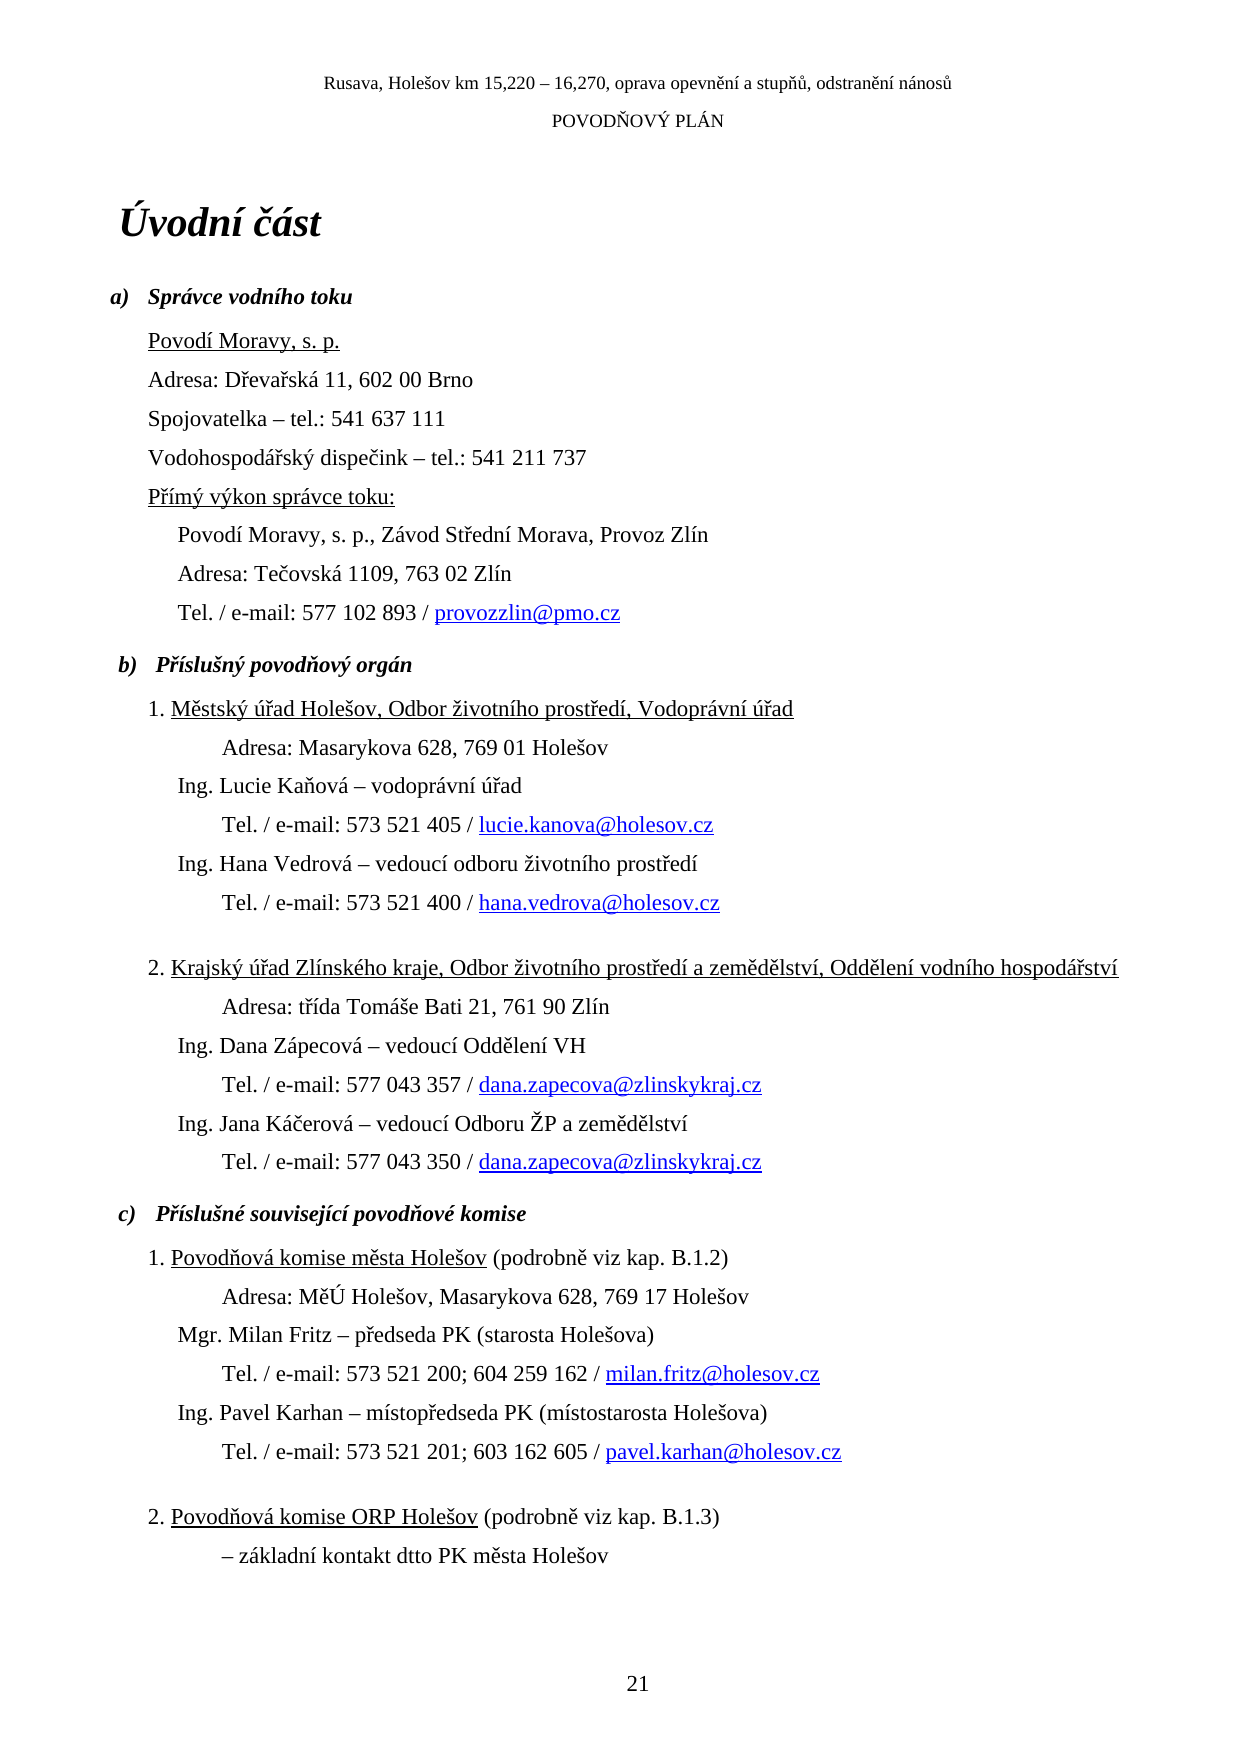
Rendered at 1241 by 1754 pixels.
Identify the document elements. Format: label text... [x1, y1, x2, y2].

text Příslušné související povodňové komise [118, 1200, 1122, 1226]
text Ing. Pavel Karhan – místopředseda PK (místostarosta Holešova) [177, 1399, 1122, 1426]
list Správce vodního toku [110, 283, 1122, 309]
text 1. Povodňová komise města Holešov (podrobně viz kap. B.1.2) [148, 1244, 1122, 1270]
text Mgr. Milan Fritz – předseda PK (starosta Holešova) [177, 1322, 1122, 1348]
subtitle Úvodní část [118, 198, 1122, 246]
text Vodohospodářský dispečink – tel.: 541 211 737 [148, 444, 1122, 470]
text Ing. Dana Zápecová – vedoucí Oddělení VH [177, 1032, 1122, 1058]
text Spojovatelka – tel.: 541 637 111 [148, 405, 1122, 431]
text Tel. / e-mail: 573 521 405 / lucie.kanova@holesov.cz [222, 811, 1122, 838]
text Ing. Jana Káčerová – vedoucí Odboru ŽP a zemědělství [177, 1109, 1122, 1136]
text Adresa: Dřevařská 11, 602 00 Brno [148, 366, 1122, 392]
text Přímý výkon správce toku: [148, 483, 1122, 509]
text Příslušný povodňový orgán [118, 651, 1122, 677]
text Tel. / e-mail: 577 102 893 / provozzlin@pmo.cz [177, 599, 1122, 626]
text 2. Krajský úřad Zlínského kraje, Odbor životního prostředí a zemědělství, Oddělení vodního hospodářství [148, 928, 1122, 981]
text Povodí Moravy, s. p. [148, 327, 1122, 354]
text Adresa: Masarykova 628, 769 01 Holešov [222, 733, 1122, 760]
text Povodí Moravy, s. p., Závod Střední Morava, Provoz Zlín [177, 522, 1122, 548]
text Tel. / e-mail: 577 043 357 / dana.zapecova@zlinskykraj.cz [222, 1071, 1122, 1097]
text Ing. Lucie Kaňová – vodoprávní úřad [177, 772, 1122, 799]
text – základní kontakt dtto PK města Holešov [207, 1542, 1122, 1568]
text Tel. / e-mail: 573 521 200; 604 259 162 / milan.fritz@holesov.cz [222, 1360, 1122, 1387]
text 2. Povodňová komise ORP Holešov (podrobně viz kap. B.1.3) [148, 1477, 1122, 1530]
text Tel. / e-mail: 577 043 350 / dana.zapecova@zlinskykraj.cz [207, 1148, 1122, 1175]
text Adresa: Tečovská 1109, 763 02 Zlín [177, 560, 1122, 587]
text Ing. Hana Vedrová – vedoucí odboru životního prostředí [177, 850, 1122, 876]
text Adresa: třída Tomáše Bati 21, 761 90 Zlín [222, 993, 1122, 1019]
text Adresa: MěÚ Holešov, Masarykova 628, 769 17 Holešov [222, 1283, 1122, 1309]
text 1. Městský úřad Holešov, Odbor životního prostředí, Vodoprávní úřad [148, 695, 1122, 721]
text Tel. / e-mail: 573 521 201; 603 162 605 / pavel.karhan@holesov.cz [222, 1438, 1122, 1464]
text Tel. / e-mail: 573 521 400 / hana.vedrova@holesov.cz [222, 889, 1122, 915]
